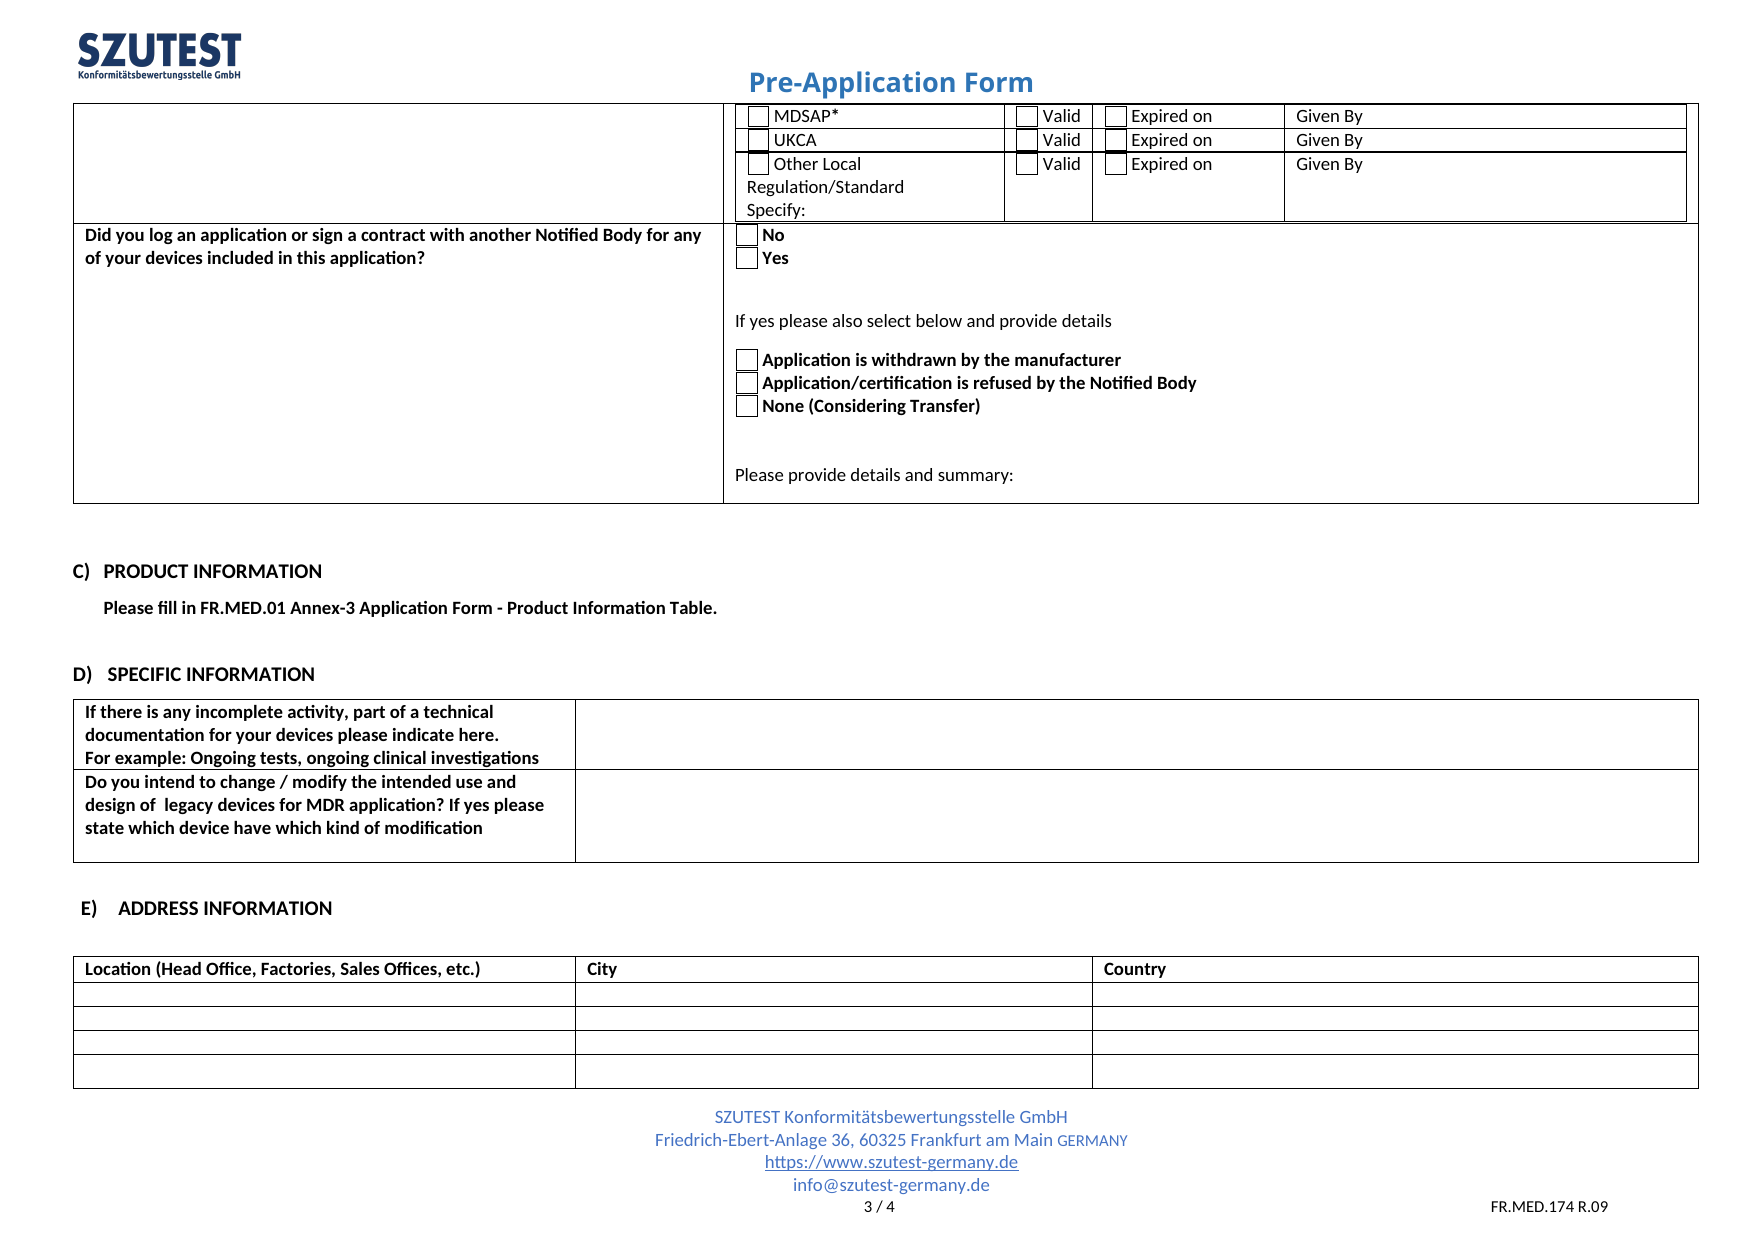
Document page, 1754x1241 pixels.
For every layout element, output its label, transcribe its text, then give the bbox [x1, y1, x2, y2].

table_cell [74, 1055, 575, 1087]
list ADDRESS INFORMATION [81, 896, 1635, 921]
table_cell [1093, 1055, 1698, 1087]
table_cell Type of valid/expired certificates [736, 105, 1004, 128]
table_cell Type of valid/expired certificates [1285, 105, 1686, 128]
table_cell [74, 983, 575, 1006]
table_cell Type of valid/expired certificates [769, 129, 1004, 151]
table_cell [576, 1055, 1092, 1087]
list Please fill in FR.MED.01 Annex-3 Application Form - Product Information Table. [103, 596, 1635, 619]
table_cell [1093, 983, 1698, 1006]
table_cell Did you log an application or sign a contract with another Notified Body for any of your devices included in this application? [74, 224, 723, 503]
table_header City [576, 957, 1092, 982]
list SPECIFIC INFORMATION [73, 661, 1635, 686]
table_cell Do you intend to change / modify the intended use and design of legacy devices for MDR application? If yes please state which device have which kind of modification [74, 770, 575, 862]
table_cell Type of valid/expired certificates [1093, 105, 1284, 128]
table_cell [576, 1031, 1092, 1054]
table_cell [1093, 1031, 1698, 1054]
table_header Location (Head Office, Factories, Sales Offices, etc.) [74, 957, 575, 982]
table_cell [1093, 1007, 1698, 1030]
table_header If there is any incomplete activity, part of a technical documentation for your devices please indicate here. For example: Ongoing tests, ongoing clinical investigations [74, 700, 575, 769]
table_cell Type of valid/expired certificates [1285, 153, 1686, 221]
table_cell [576, 770, 1698, 862]
table_header Country [1093, 957, 1698, 982]
table_cell [74, 1007, 575, 1030]
table_cell [576, 1007, 1092, 1030]
table_cell [74, 1031, 575, 1054]
table_cell Type of valid/expired certificates [1285, 129, 1686, 151]
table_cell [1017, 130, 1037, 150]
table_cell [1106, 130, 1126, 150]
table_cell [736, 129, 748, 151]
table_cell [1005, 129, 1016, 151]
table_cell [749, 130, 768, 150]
list PRODUCT INFORMATION [73, 558, 1635, 584]
table_header [576, 700, 1698, 769]
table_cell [74, 104, 723, 222]
table_cell Type of valid/expired certificates [1005, 153, 1092, 221]
table_cell Type of valid/expired certificates [1127, 129, 1284, 151]
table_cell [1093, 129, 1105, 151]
table_cell Type of valid/expired certificates [736, 153, 1004, 221]
table_cell Type of valid/expired certificates [1093, 153, 1284, 221]
picture [77, 31, 242, 80]
table_cell [576, 983, 1092, 1006]
table_cell No Yes If yes please also select below and provide details Application is withdrawn by the manufacturer Application/certification is refused by the Notified Body None (Considering Transfer) Please provide details and summary: [724, 224, 1698, 503]
